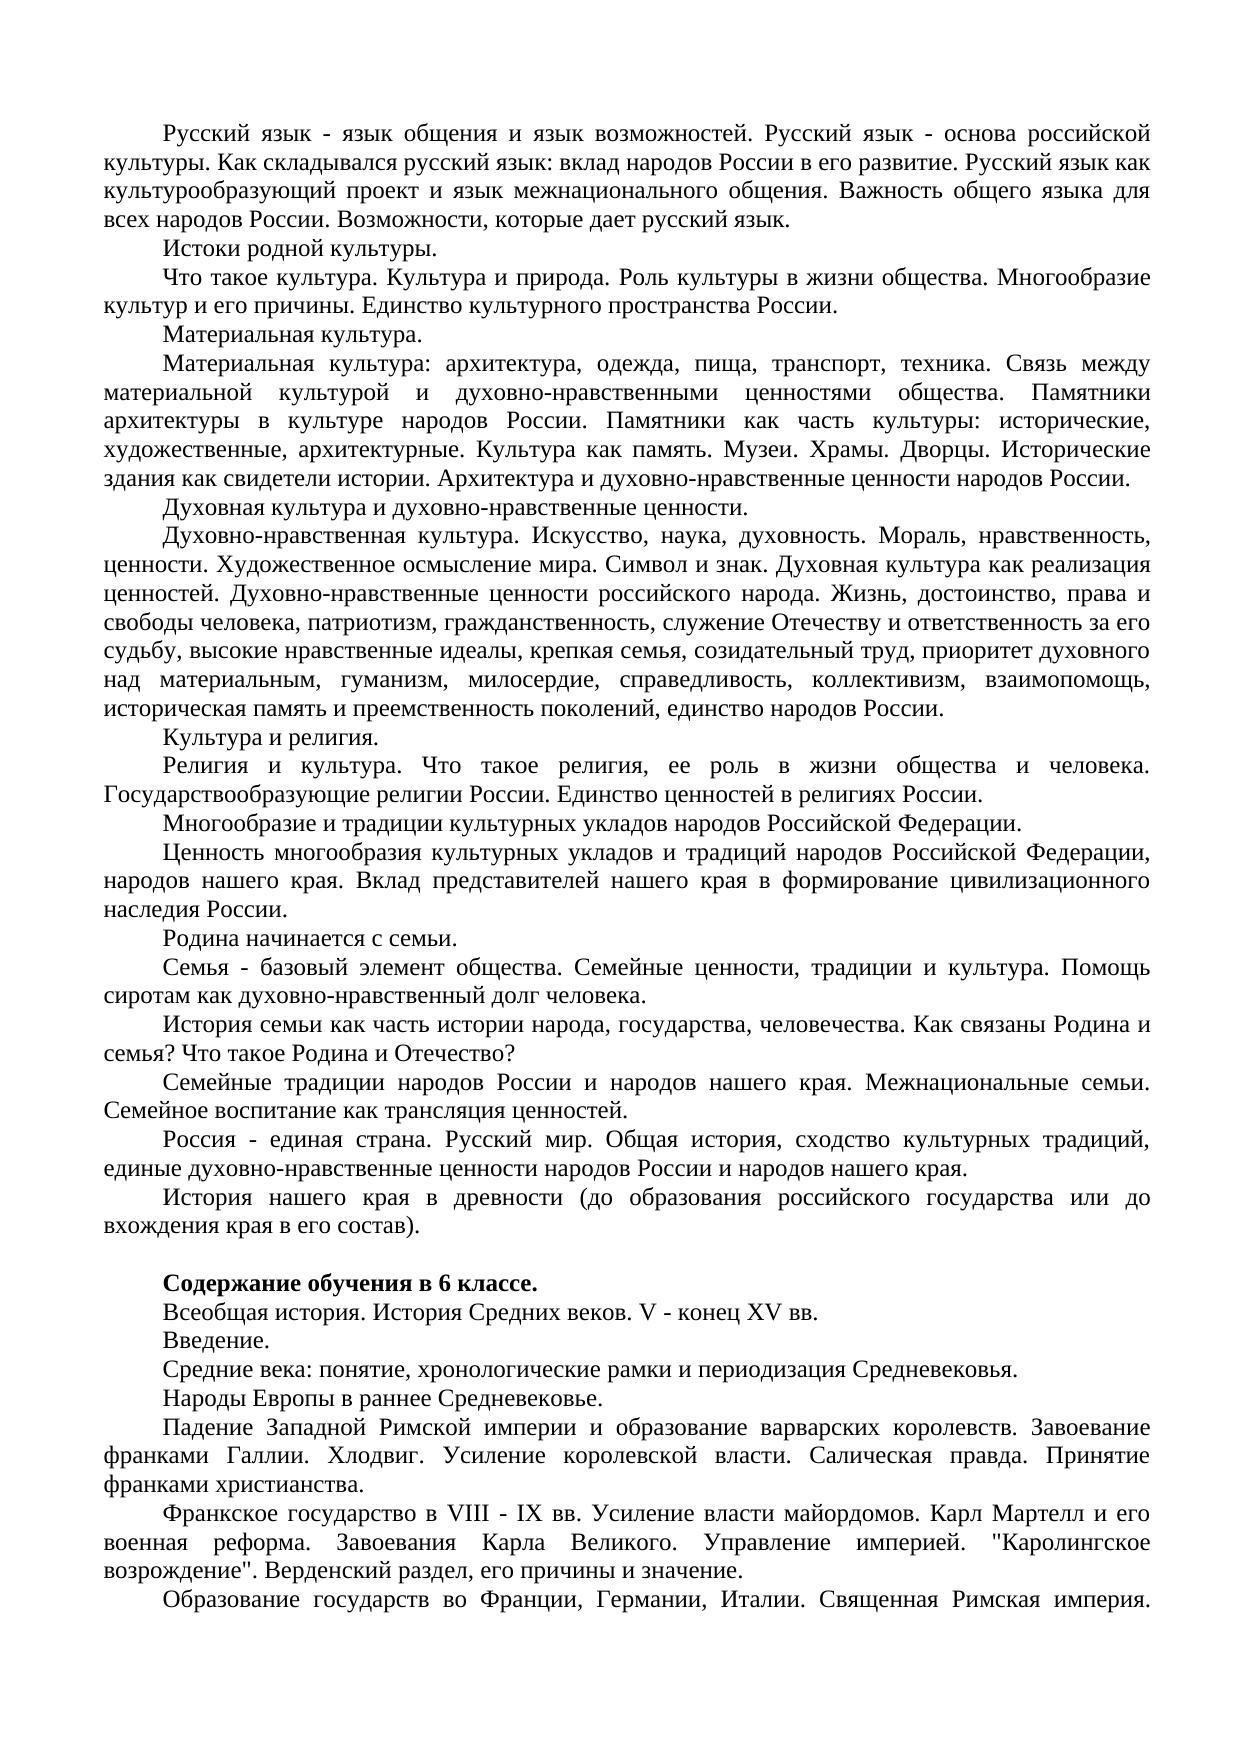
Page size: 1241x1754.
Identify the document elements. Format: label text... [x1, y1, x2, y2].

text Франкское государство в VIII - IX вв. Усиление власти майордомов. Карл Мартелл и его военная реформа. Завоевания Карла Великого. Управление империей. "Каролингское возрождение". Верденский раздел, его причины и значение. [103, 1498, 1152, 1584]
text Родина начинается с семьи. [103, 923, 1152, 952]
text Материальная культура: архитектура, одежда, пища, транспорт, техника. Связь между материальной культурой и духовно-нравственными ценностями общества. Памятники архитектуры в культуре народов России. Памятники как часть культуры: исторические, художественные, архитектурные. Культура как память. Музеи. Храмы. Дворцы. Исторические здания как свидетели истории. Архитектура и духовно-нравственные ценности народов России. [103, 348, 1152, 492]
text Семья - базовый элемент общества. Семейные ценности, традиции и культура. Помощь сиротам как духовно-нравственный долг человека. [103, 952, 1152, 1009]
text Многообразие и традиции культурных укладов народов Российской Федерации. [103, 808, 1152, 837]
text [103, 1584, 1152, 1613]
text Ценность многообразия культурных укладов и традиций народов Российской Федерации, народов нашего края. Вклад представителей нашего края в формирование цивилизационного наследия России. [103, 837, 1152, 923]
text Духовно-нравственная культура. Искусство, наука, духовность. Мораль, нравственность, ценности. Художественное осмысление мира. Символ и знак. Духовная культура как реализация ценностей. Духовно-нравственные ценности российского народа. Жизнь, достоинство, права и свободы человека, патриотизм, гражданственность, служение Отечеству и ответственность за его судьбу, высокие нравственные идеалы, крепкая семья, созидательный труд, приоритет духовного над материальным, гуманизм, милосердие, справедливость, коллективизм, взаимопомощь, историческая память и преемственность поколений, единство народов России. [103, 521, 1152, 722]
text Введение. [103, 1326, 1152, 1354]
text Материальная культура. [103, 319, 1152, 348]
text Культура и религия. [103, 722, 1152, 751]
text Русский язык - язык общения и язык возможностей. Русский язык - основа российской культуры. Как складывался русский язык: вклад народов России в его развитие. Русский язык как культурообразующий проект и язык межнационального общения. Важность общего языка для всех народов России. Возможности, которые дает русский язык. [103, 118, 1152, 233]
text Содержание обучения в 6 классе. [103, 1268, 1152, 1297]
text Народы Европы в раннее Средневековье. [103, 1383, 1152, 1412]
text Религия и культура. Что такое религия, ее роль в жизни общества и человека. Государствообразующие религии России. Единство ценностей в религиях России. [103, 751, 1152, 808]
text Падение Западной Римской империи и образование варварских королевств. Завоевание франками Галлии. Хлодвиг. Усиление королевской власти. Салическая правда. Принятие франками христианства. [103, 1412, 1152, 1498]
text Всеобщая история. История Средних веков. V - конец XV вв. [103, 1297, 1152, 1326]
text История нашего края в древности (до образования российского государства или до вхождения края в его состав). [103, 1182, 1152, 1239]
text Средние века: понятие, хронологические рамки и периодизация Средневековья. [103, 1354, 1152, 1383]
text Истоки родной культуры. [103, 233, 1152, 262]
text Россия - единая страна. Русский мир. Общая история, сходство культурных традиций, единые духовно-нравственные ценности народов России и народов нашего края. [103, 1124, 1152, 1182]
text Что такое культура. Культура и природа. Роль культуры в жизни общества. Многообразие культур и его причины. Единство культурного пространства России. [103, 262, 1152, 319]
text История семьи как часть истории народа, государства, человечества. Как связаны Родина и семья? Что такое Родина и Отечество? [103, 1009, 1152, 1067]
text Духовная культура и духовно-нравственные ценности. [103, 492, 1152, 521]
text Семейные традиции народов России и народов нашего края. Межнациональные семьи. Семейное воспитание как трансляция ценностей. [103, 1067, 1152, 1124]
